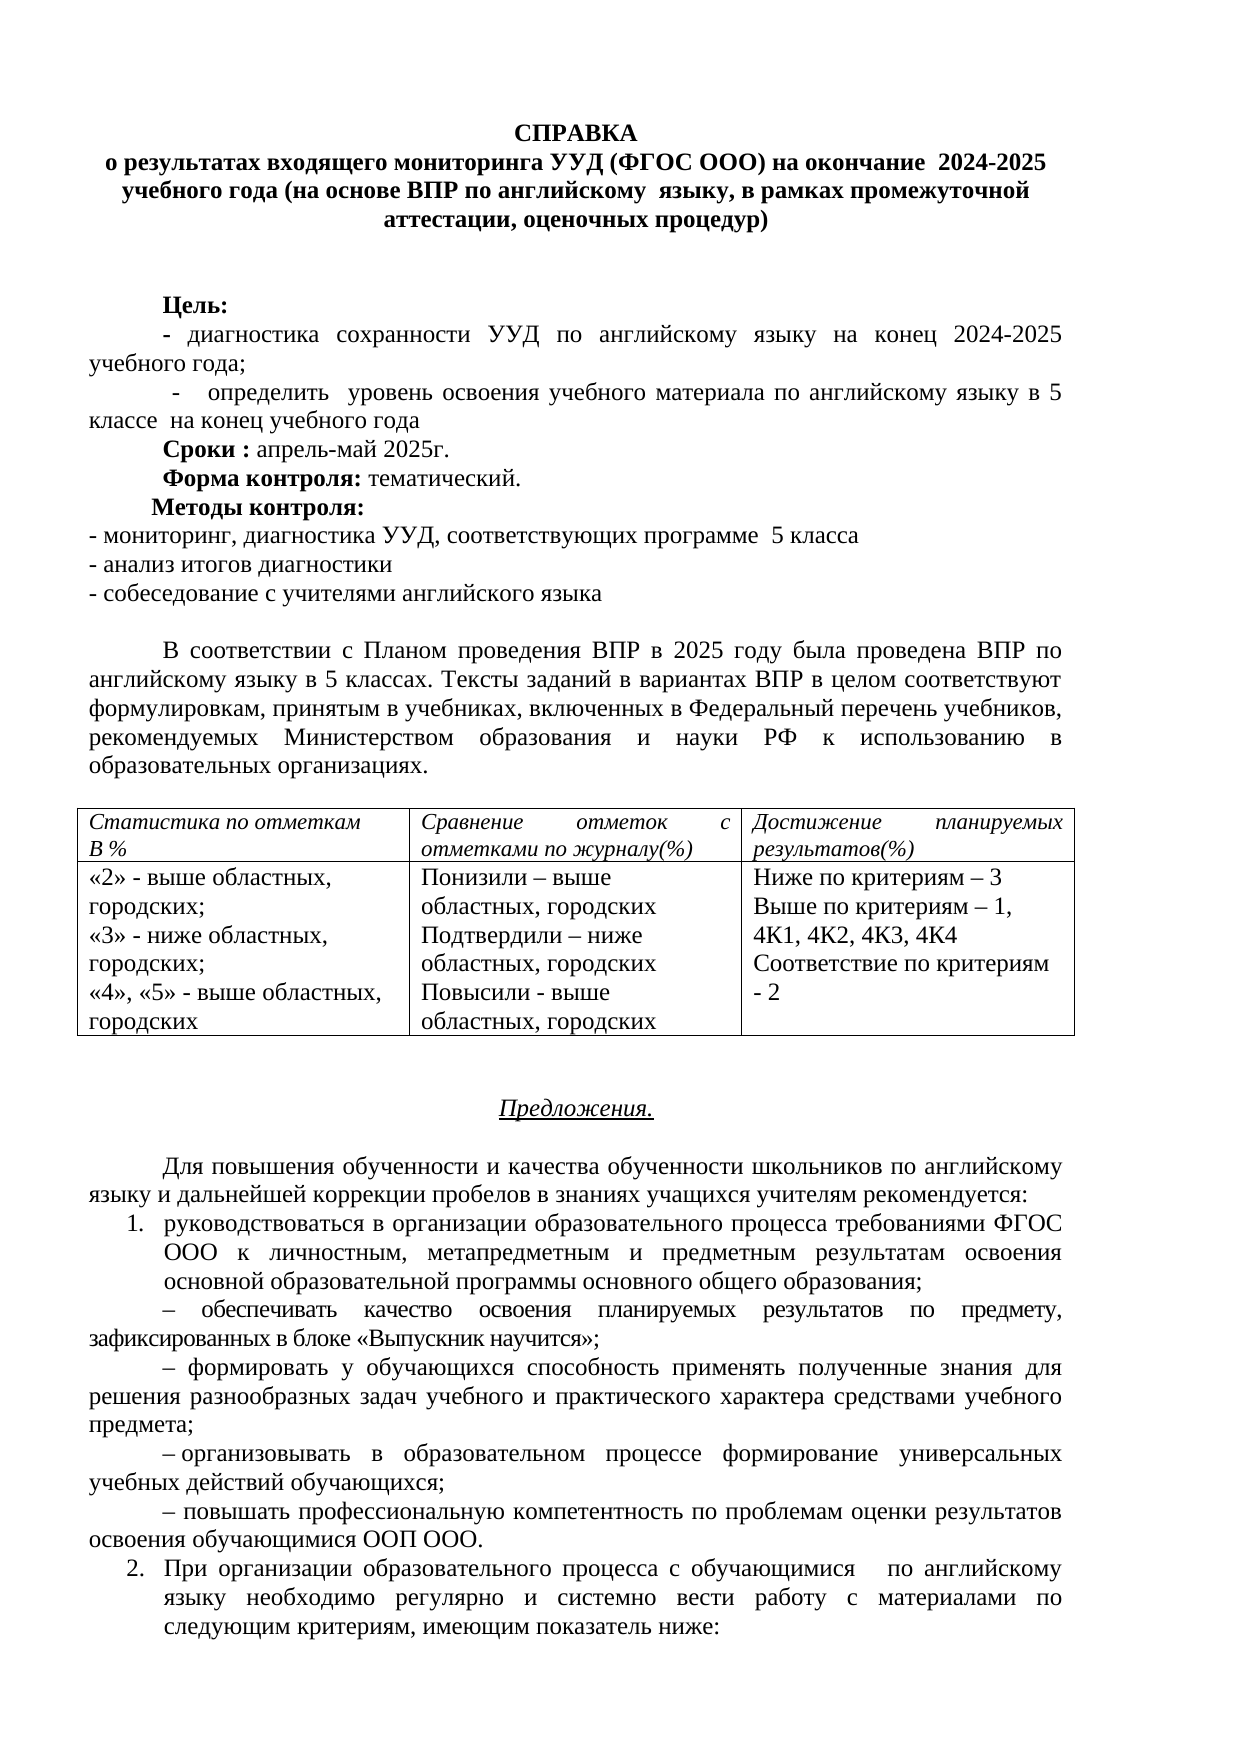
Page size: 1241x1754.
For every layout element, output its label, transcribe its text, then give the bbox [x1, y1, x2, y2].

text Методы контроля: [88, 492, 1063, 521]
text - диагностика сохранности УУД по английскому языку на конец 2024-2025 учебного года; [88, 319, 1063, 377]
table_header Сравнение отметок с отметками по журналу(%) [410, 809, 741, 861]
text Цель: [88, 291, 1063, 319]
text – обеспечивать качество освоения планируемых результатов по предмету, зафиксированных в блоке «Выпускник научится»; [88, 1294, 1063, 1352]
table_cell Понизили – выше областных, городских Подтвердили – ниже областных, городских Повысили - выше областных, городских [410, 862, 741, 1035]
text о результатах входящего мониторинга УУД (ФГОС ООО) на окончание 2024-2025 учебного года (на основе ВПР по английскому языку, в рамках промежуточной аттестации, оценочных процедур) [88, 147, 1063, 233]
text - определить уровень освоения учебного материала по английскому языку в 5 классе на конец учебного года [88, 377, 1063, 434]
list руководствоваться в организации образовательного процесса требованиями ФГОС ООО к личностным, метапредметным и предметным результатам освоения основной образовательной программы основного общего образования; [126, 1208, 1063, 1294]
table_header Статистика по отметкам В % [78, 809, 409, 861]
text - анализ итогов диагностики [88, 549, 1063, 578]
text - собеседование с учителями английского языка [88, 578, 1063, 607]
text Для повышения обученности и качества обученности школьников по английскому языку и дальнейшей коррекции пробелов в знаниях учащихся учителям рекомендуется: [88, 1151, 1063, 1208]
text Сроки : апрель-май 2025г. [88, 434, 1063, 463]
table_cell Ниже по критериям – 3 Выше по критериям – 1, 4К1, 4К2, 4К3, 4К4 Соответствие по критериям - 2 [742, 862, 1074, 1035]
text - мониторинг, диагностика УУД, соответствующих программе 5 класса [88, 521, 1063, 549]
text В соответствии с Планом проведения ВПР в 2025 году была проведена ВПР по английскому языку в 5 классах. Тексты заданий в вариантах ВПР в целом соответствуют формулировкам, принятым в учебниках, включенных в Федеральный перечень учебников, рекомендуемых Министерством образования и науки РФ к использованию в образовательных организациях. [88, 636, 1063, 779]
text Предложения. [88, 1093, 1063, 1122]
text Форма контроля: тематический. [88, 463, 1063, 492]
text СПРАВКА [88, 118, 1063, 147]
list При организации образовательного процесса с обучающимися по английскому языку необходимо регулярно и системно вести работу с материалами по следующим критериям, имеющим показатель ниже: [126, 1553, 1063, 1639]
table_header Достижение планируемых результатов(%) [742, 809, 1074, 861]
text – формировать у обучающихся способность применять полученные знания для решения разнообразных задач учебного и практического характера средствами учебного предмета; [88, 1352, 1063, 1438]
table_cell «2» - выше областных, городских; «3» - ниже областных, городских; «4», «5» - выше областных, городских [78, 862, 409, 1035]
text – повышать профессиональную компетентность по проблемам оценки результатов освоения обучающимися ООП ООО. [88, 1496, 1063, 1553]
text – организовывать в образовательном процессе формирование универсальных учебных действий обучающихся; [88, 1438, 1063, 1496]
